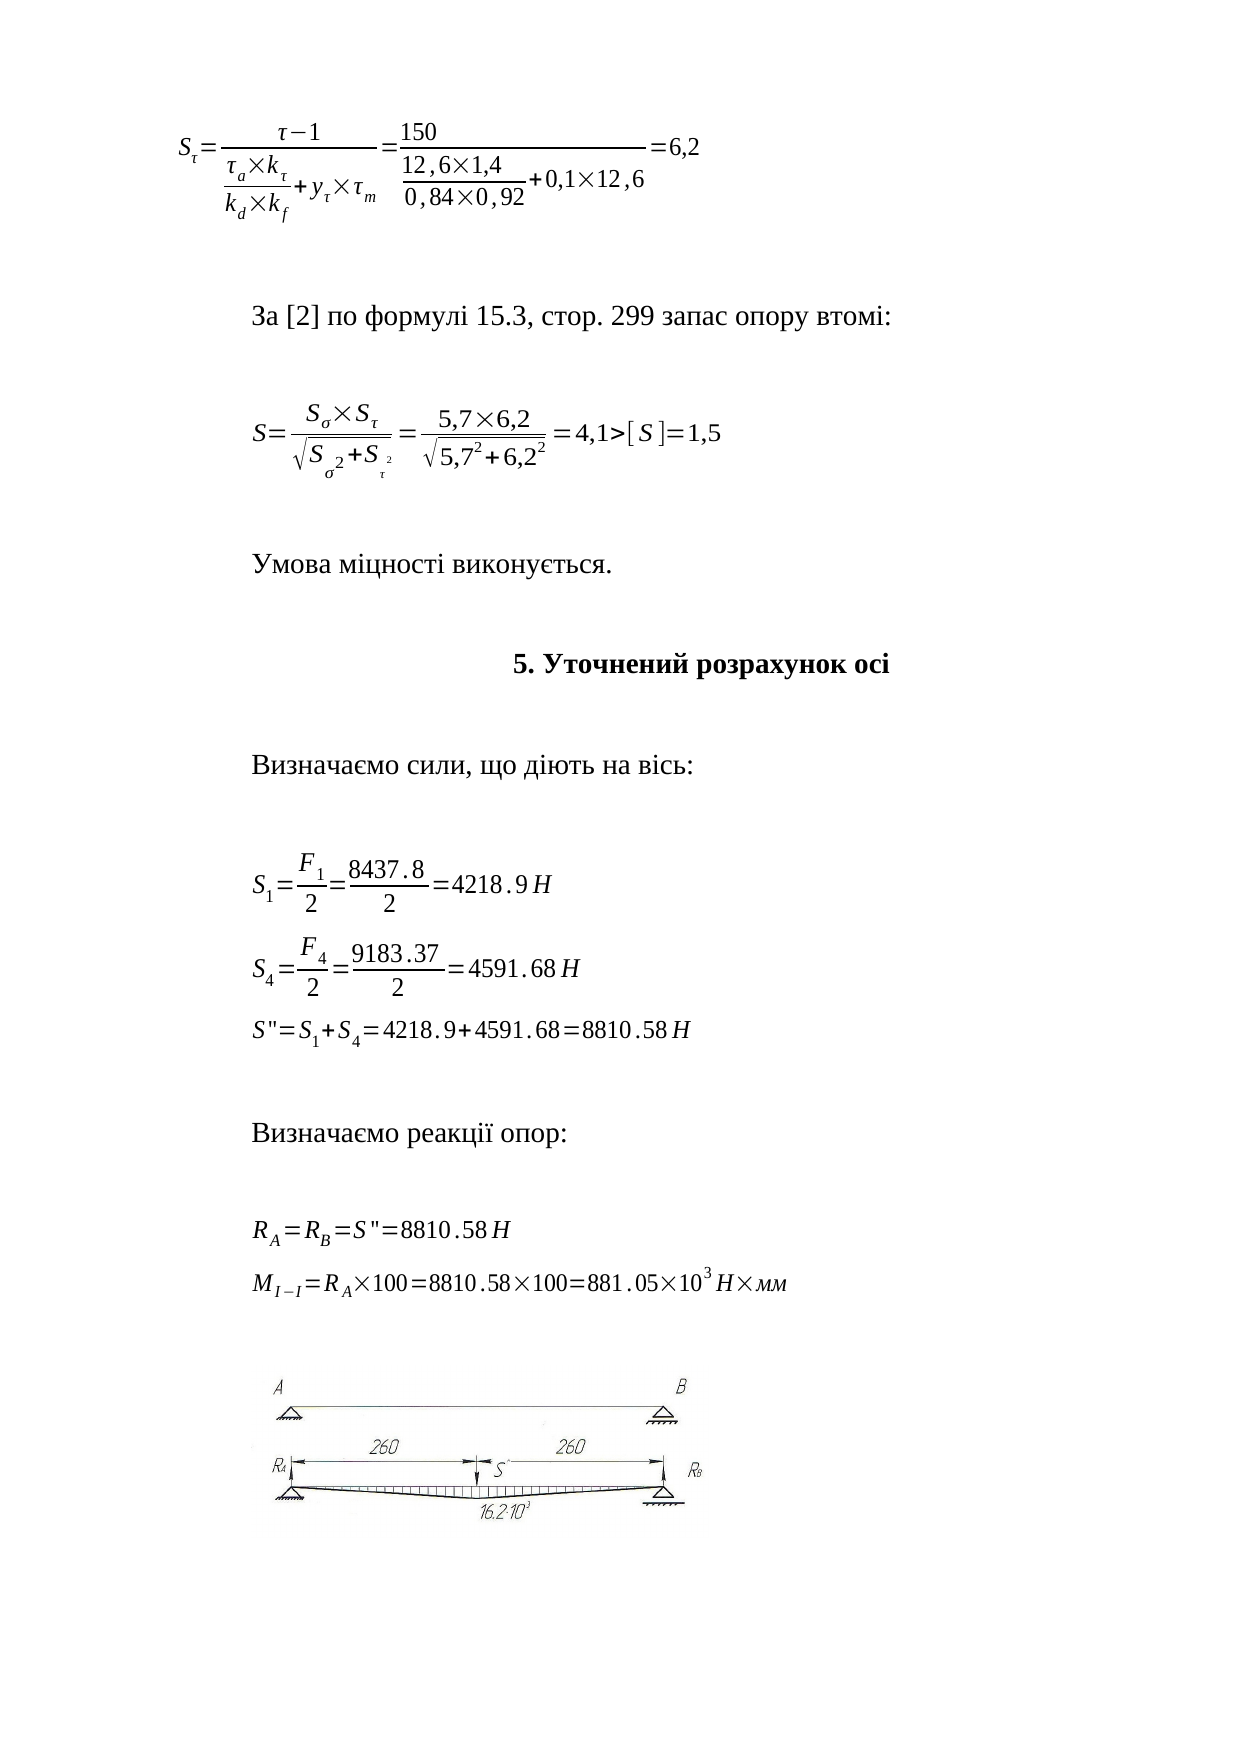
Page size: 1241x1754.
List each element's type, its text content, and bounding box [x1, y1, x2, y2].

text Визначаємо сили, що діють на вісь: [177, 747, 1152, 781]
text За [2] по формулі 15.3, стор. 299 запас опору втомі: [177, 298, 1152, 332]
text Визначаємо реакції опор: [177, 1115, 1152, 1148]
text 5. Уточнений розрахунок осі [177, 646, 1152, 680]
text Умова міцності виконується. [177, 546, 1152, 579]
picture [251, 1365, 709, 1538]
